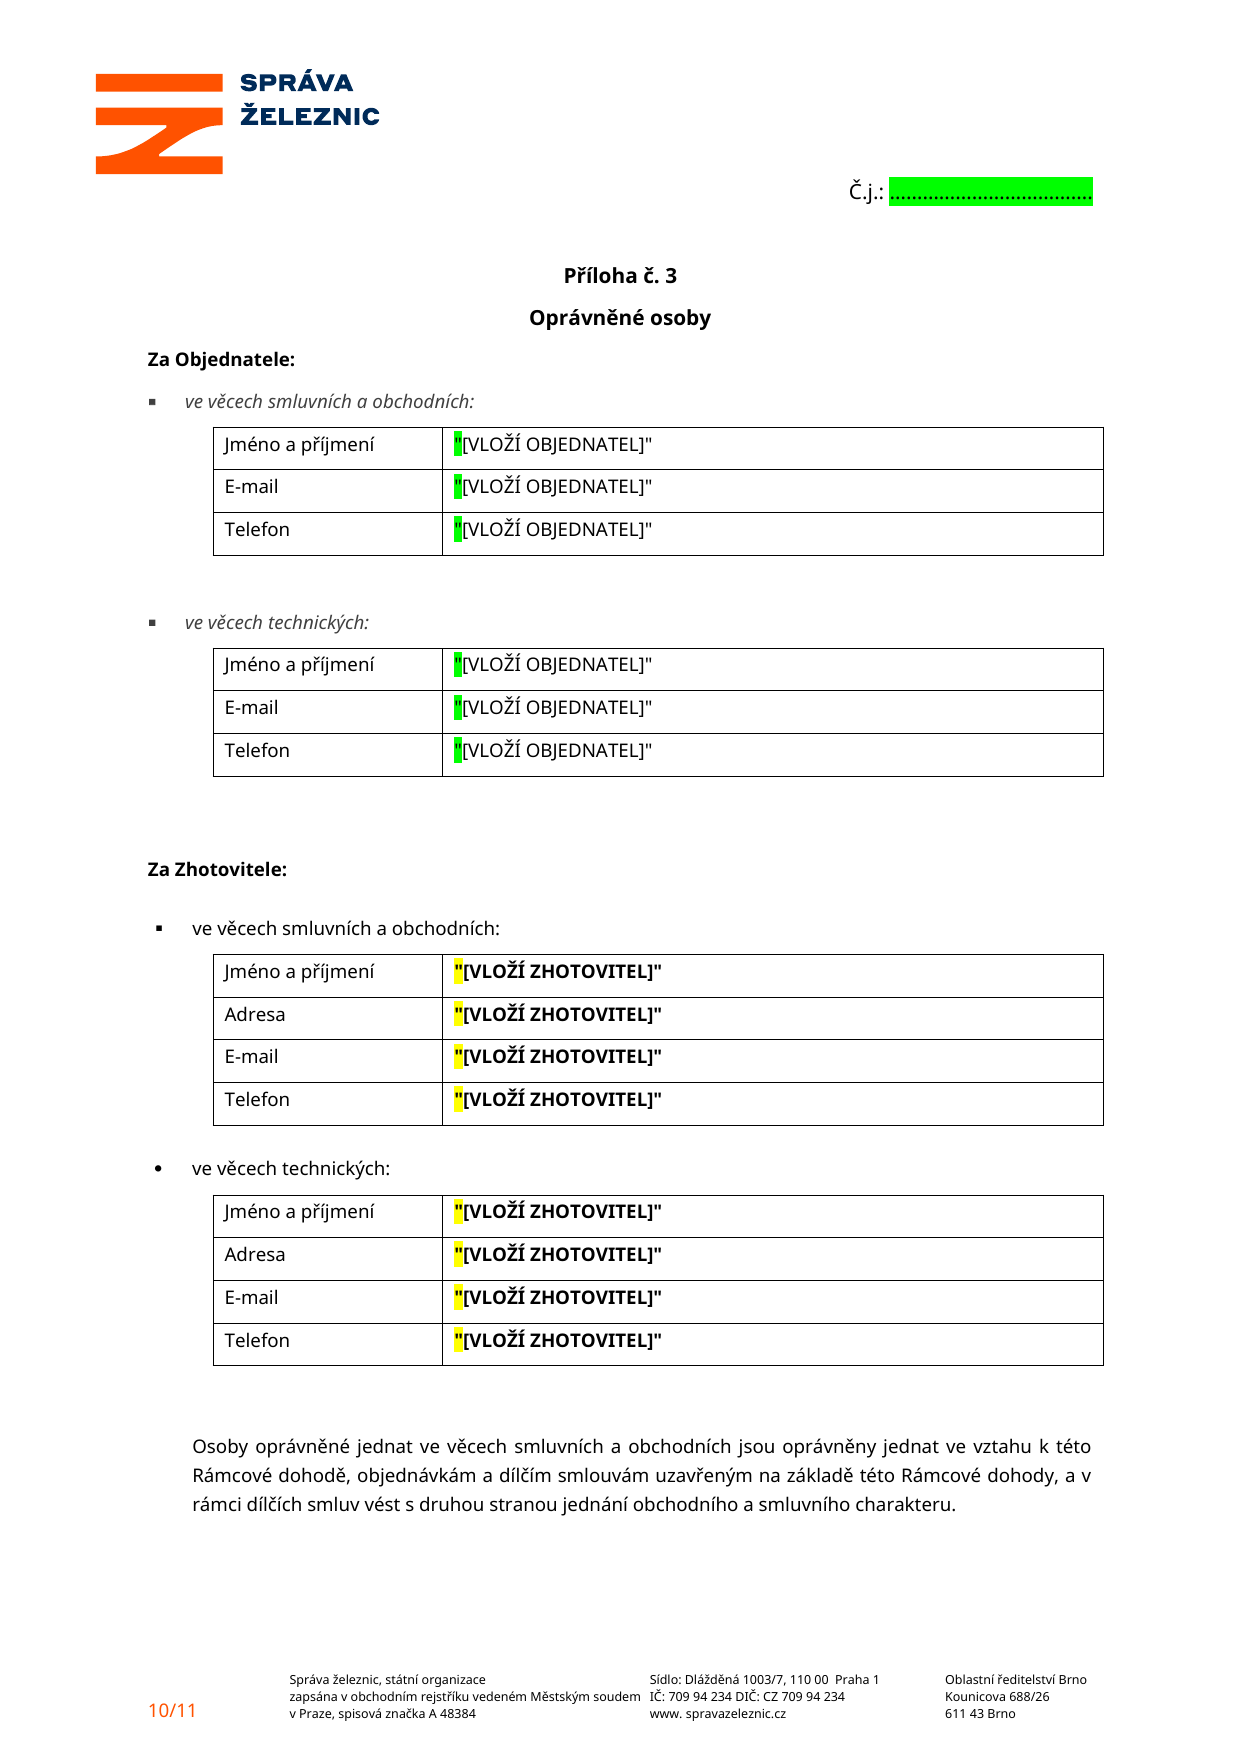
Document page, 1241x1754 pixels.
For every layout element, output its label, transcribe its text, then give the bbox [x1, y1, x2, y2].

table_cell Telefon [214, 1324, 442, 1365]
table_cell [443, 470, 1103, 512]
table_cell [443, 1040, 1103, 1082]
table_cell E-mail [214, 691, 442, 733]
subtitle ve věcech technických: [148, 606, 1093, 635]
table_cell [443, 1083, 1103, 1125]
table_cell [443, 513, 1103, 555]
subtitle ve věcech smluvních a obchodních: [148, 385, 1093, 414]
table_cell [443, 691, 1103, 733]
table_cell Telefon [214, 1083, 442, 1125]
table_header [443, 428, 1103, 469]
text Osoby oprávněné jednat ve věcech smluvních a obchodních jsou oprávněny jednat ve vztahu k této Rámcové dohodě, objednávkám a dílčím smlouvám uzavřeným na základě této Rámcové dohody, a v rámci dílčích smluv vést s druhou stranou jednání obchodního a smluvního charakteru. [192, 1433, 1093, 1517]
table_cell E-mail [214, 470, 442, 512]
text Za Objednatele: [148, 343, 1093, 372]
text Příloha č. 3 [148, 260, 1093, 289]
table_header Jméno a příjmení [214, 428, 442, 469]
table_header Jméno a příjmení [214, 955, 442, 997]
table_header [443, 1196, 1103, 1237]
table_cell [443, 998, 1103, 1039]
table_cell Telefon [214, 513, 442, 555]
table_cell Adresa [214, 998, 442, 1039]
text Za Zhotovitele: [148, 856, 1093, 881]
text Oprávněné osoby [148, 302, 1093, 331]
table_cell Telefon [214, 734, 442, 776]
table_cell [443, 1324, 1103, 1365]
table_cell E-mail [214, 1281, 442, 1323]
table_cell [443, 734, 1103, 776]
table_cell [443, 1238, 1103, 1280]
list ve věcech smluvních a obchodních: [154, 910, 1093, 941]
list ve věcech technických: [155, 1151, 1093, 1182]
table_header [443, 955, 1103, 997]
table_cell [443, 1281, 1103, 1323]
table_cell Adresa [214, 1238, 442, 1280]
table_header Jméno a příjmení [214, 649, 442, 690]
table_header [443, 649, 1103, 690]
table_cell E-mail [214, 1040, 442, 1082]
table_header Jméno a příjmení [214, 1196, 442, 1237]
